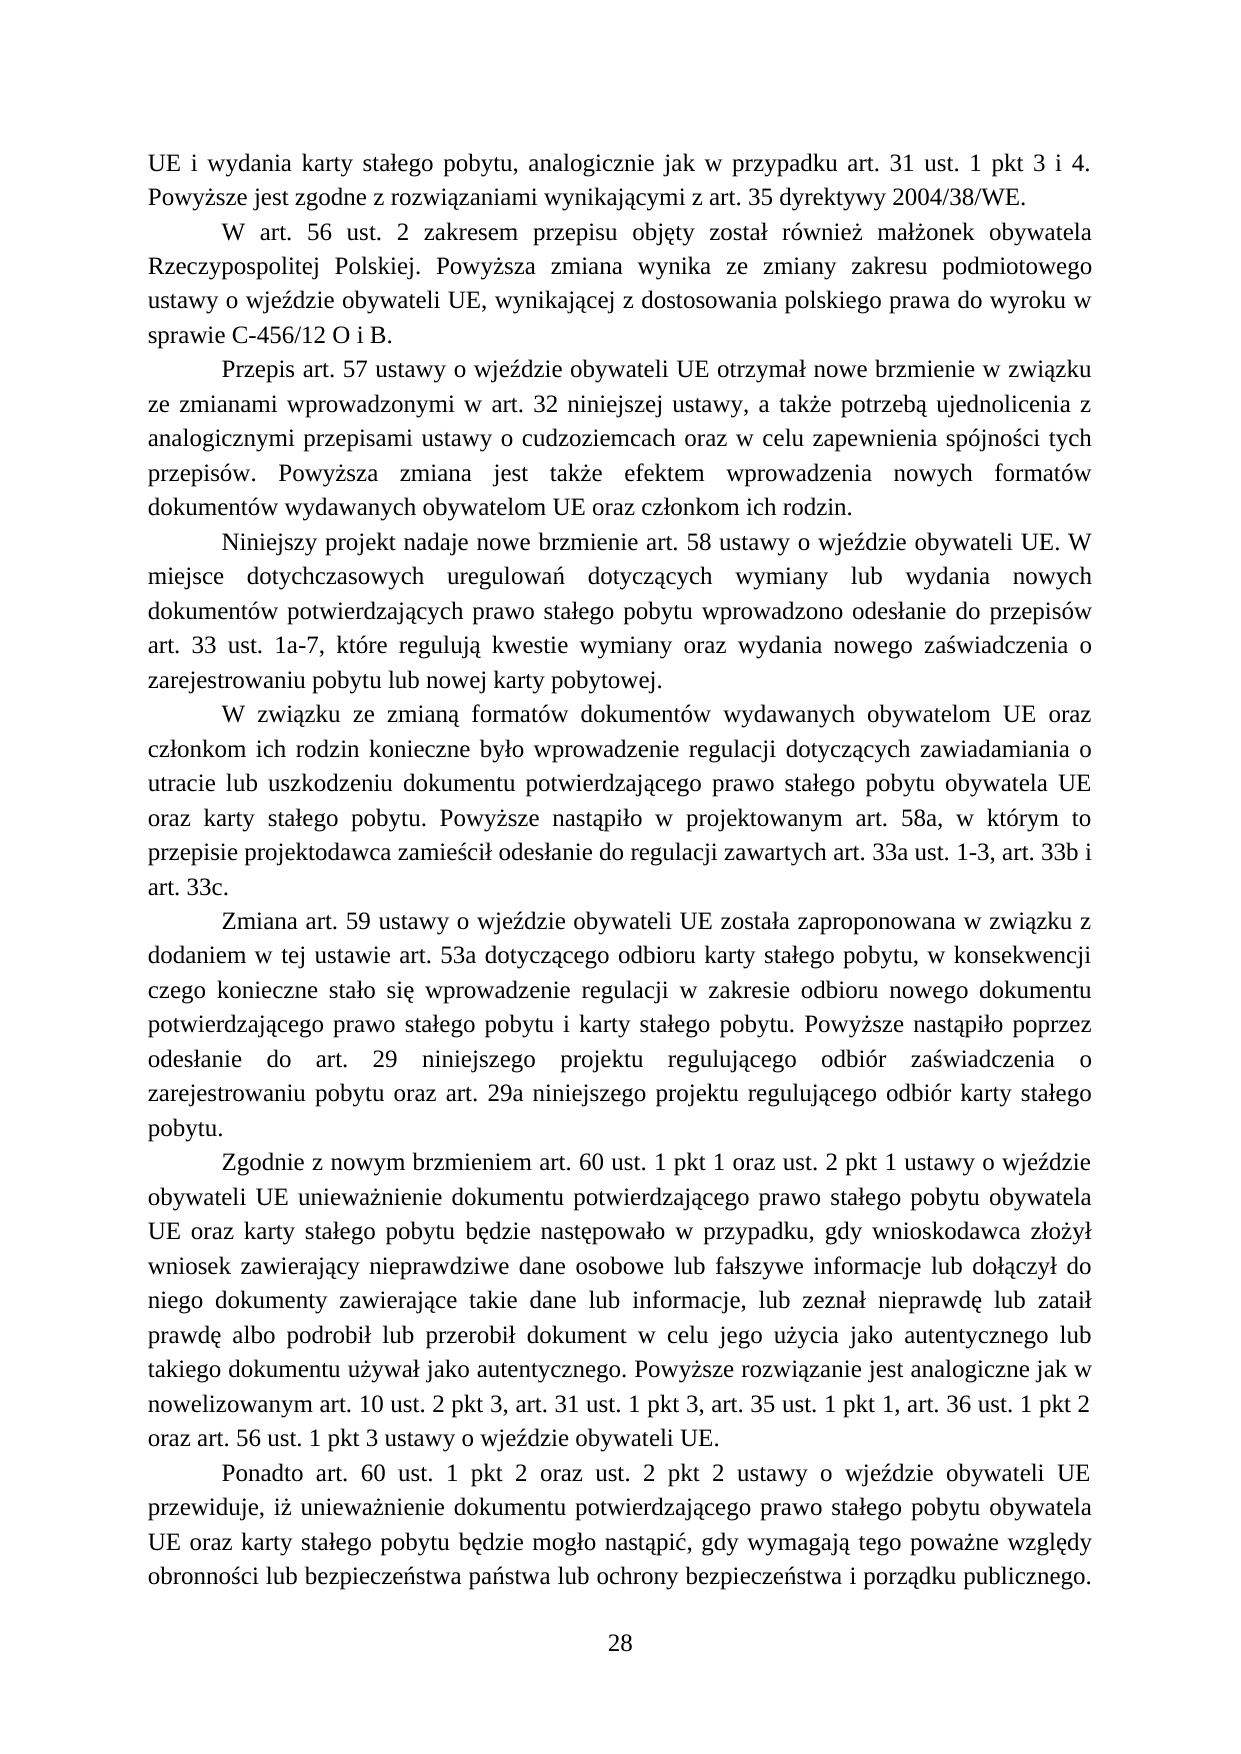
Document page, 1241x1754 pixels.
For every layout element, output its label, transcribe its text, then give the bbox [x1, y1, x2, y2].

text Zgodnie z nowym brzmieniem art. 60 ust. 1 pkt 1 oraz ust. 2 pkt 1 ustawy o wjeździe obywateli UE unieważnienie dokumentu potwierdzającego prawo stałego pobytu obywatela UE oraz karty stałego pobytu będzie następowało w przypadku, gdy wnioskodawca złożył wniosek zawierający nieprawdziwe dane osobowe lub fałszywe informacje lub dołączył do niego dokumenty zawierające takie dane lub informacje, lub zeznał nieprawdę lub zataił prawdę albo podrobił lub przerobił dokument w celu jego użycia jako autentycznego lub takiego dokumentu używał jako autentycznego. Powyższe rozwiązanie jest analogiczne jak w nowelizowanym art. 10 ust. 2 pkt 3, art. 31 ust. 1 pkt 3, art. 35 ust. 1 pkt 1, art. 36 ust. 1 pkt 2 oraz art. 56 ust. 1 pkt 3 ustawy o wjeździe obywateli UE. [148, 1147, 1093, 1452]
text W związku ze zmianą formatów dokumentów wydawanych obywatelom UE oraz członkom ich rodzin konieczne było wprowadzenie regulacji dotyczących zawiadamiania o utracie lub uszkodzeniu dokumentu potwierdzającego prawo stałego pobytu obywatela UE oraz karty stałego pobytu. Powyższe nastąpiło w projektowanym art. 58a, w którym to przepisie projektodawca zamieścił odesłanie do regulacji zawartych art. 33a ust. 1-3, art. 33b i art. 33c. [148, 699, 1093, 900]
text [148, 1458, 1093, 1590]
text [148, 148, 1093, 211]
text Niniejszy projekt nadaje nowe brzmienie art. 58 ustawy o wjeździe obywateli UE. W miejsce dotychczasowych uregulowań dotyczących wymiany lub wydania nowych dokumentów potwierdzających prawo stałego pobytu wprowadzono odesłanie do przepisów art. 33 ust. 1a-7, które regulują kwestie wymiany oraz wydania nowego zaświadczenia o zarejestrowaniu pobytu lub nowej karty pobytowej. [148, 527, 1093, 693]
text Zmiana art. 59 ustawy o wjeździe obywateli UE została zaproponowana w związku z dodaniem w tej ustawie art. 53a dotyczącego odbioru karty stałego pobytu, w konsekwencji czego konieczne stało się wprowadzenie regulacji w zakresie odbioru nowego dokumentu potwierdzającego prawo stałego pobytu i karty stałego pobytu. Powyższe nastąpiło poprzez odesłanie do art. 29 niniejszego projektu regulującego odbiór zaświadczenia o zarejestrowaniu pobytu oraz art. 29a niniejszego projektu regulującego odbiór karty stałego pobytu. [148, 906, 1093, 1142]
text Przepis art. 57 ustawy o wjeździe obywateli UE otrzymał nowe brzmienie w związku ze zmianami wprowadzonymi w art. 32 niniejszej ustawy, a także potrzebą ujednolicenia z analogicznymi przepisami ustawy o cudzoziemcach oraz w celu zapewnienia spójności tych przepisów. Powyższa zmiana jest także efektem wprowadzenia nowych formatów dokumentów wydawanych obywatelom UE oraz członkom ich rodzin. [148, 354, 1093, 521]
text W art. 56 ust. 2 zakresem przepisu objęty został również małżonek obywatela Rzeczypospolitej Polskiej. Powyższa zmiana wynika ze zmiany zakresu podmiotowego ustawy o wjeździe obywateli UE, wynikającej z dostosowania polskiego prawa do wyroku w sprawie C-456/12 O i B. [148, 217, 1093, 349]
